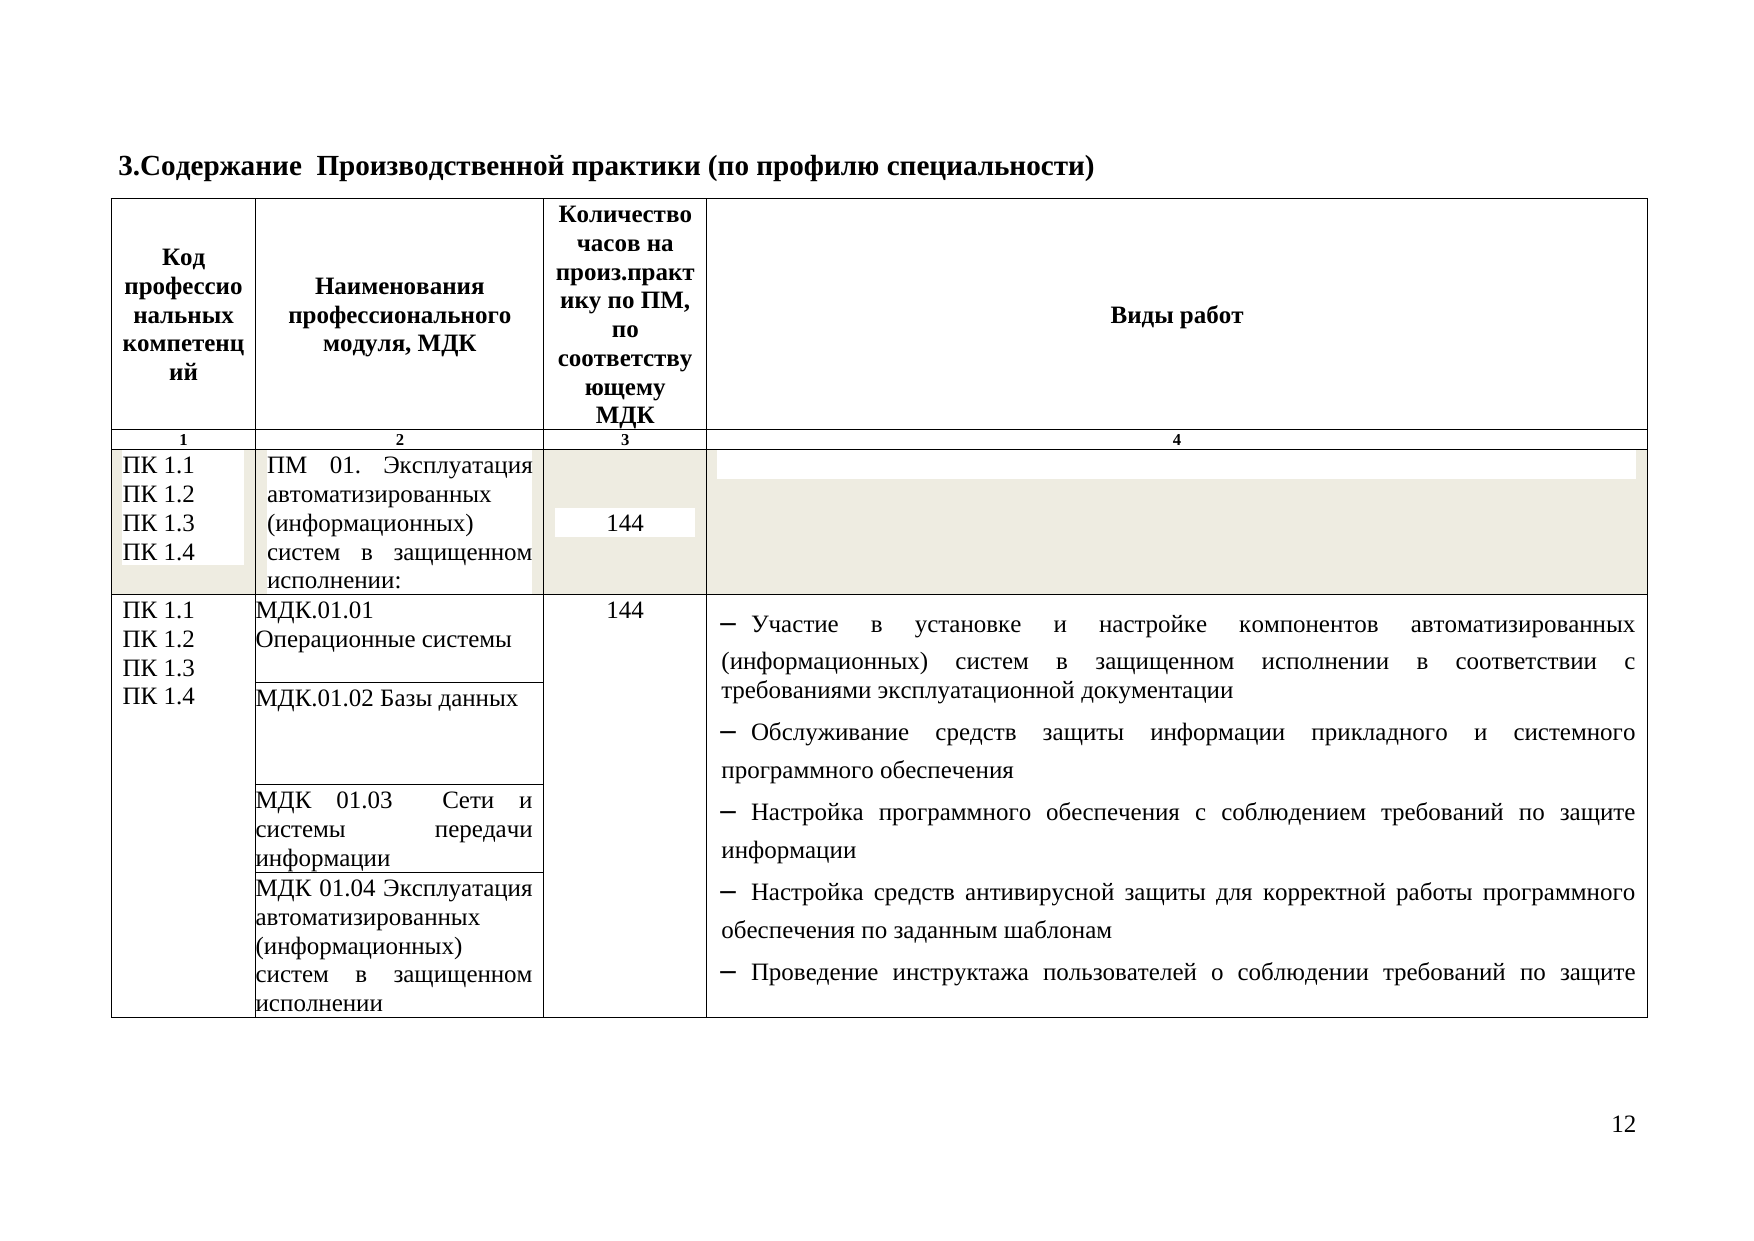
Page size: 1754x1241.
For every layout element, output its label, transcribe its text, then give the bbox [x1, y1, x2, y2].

table_cell МДК.01.02 Базы данных [256, 683, 543, 784]
table_header Код профессиональных компетенций [112, 199, 255, 429]
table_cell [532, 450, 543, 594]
table_cell ПК 1.1 ПК 1.2 ПК 1.3 ПК 1.4 [112, 595, 255, 1017]
table_header Виды работ [707, 199, 1647, 429]
table_cell ПК 1.1 ПК 1.2 ПК 1.3 ПК 1.4 [112, 450, 255, 594]
table_cell 144 [544, 450, 706, 594]
table_cell 144 [544, 595, 706, 1017]
table_header Наименования профессионального модуля, МДК [256, 199, 543, 429]
table_cell Участие в установке и настройке компонентов автоматизированных (информационных) систем в защищенном исполнении в соответствии с требованиями эксплуатационной документации Обслуживание средств защиты информации прикладного и системного программного обеспечения Настройка программного обеспечения с соблюдением требований по защите информации Настройка средств антивирусной защиты для корректной работы программного обеспечения по заданным шаблонам Проведение инструктажа пользователей о соблюдении требований по защите информации при работе с программным обеспечением Настройка встроенных средств защиты информации программного обеспечения Проверка функционирования встроенных средств защиты информации программного обеспечения Проверка системы на наличие признаков вредоносного программного обеспечения Обслуживание средств защиты информации в компьютерных системах и сетях Обслуживание систем защиты информации в автоматизированных системах Участие в проведении регламентных работ по эксплуатации систем защиты информации автоматизированных систем Проверка работоспособности системы защиты информации автоматизированной системы Контроль соответствия конфигурации системы защиты информации автоматизированной системы ее эксплуатационной документации Контроль стабильности характеристик системы защиты информации автоматизированной системы Ведение технической документации, связанной с эксплуатацией систем защиты информации автоматизированных систем Участие в работах по обеспечению защиты информации при выводе из эксплуатации автоматизированных систем [707, 595, 1647, 1017]
table_cell МДК 01.03 Сети и системы передачи информации [256, 785, 543, 872]
table_cell [707, 450, 1647, 594]
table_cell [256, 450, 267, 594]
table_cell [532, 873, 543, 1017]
subtitle 3.Содержание Производственной практики (по профилю специальности) [118, 148, 1636, 181]
table_cell МДК.01.01 Операционные системы [256, 595, 543, 682]
